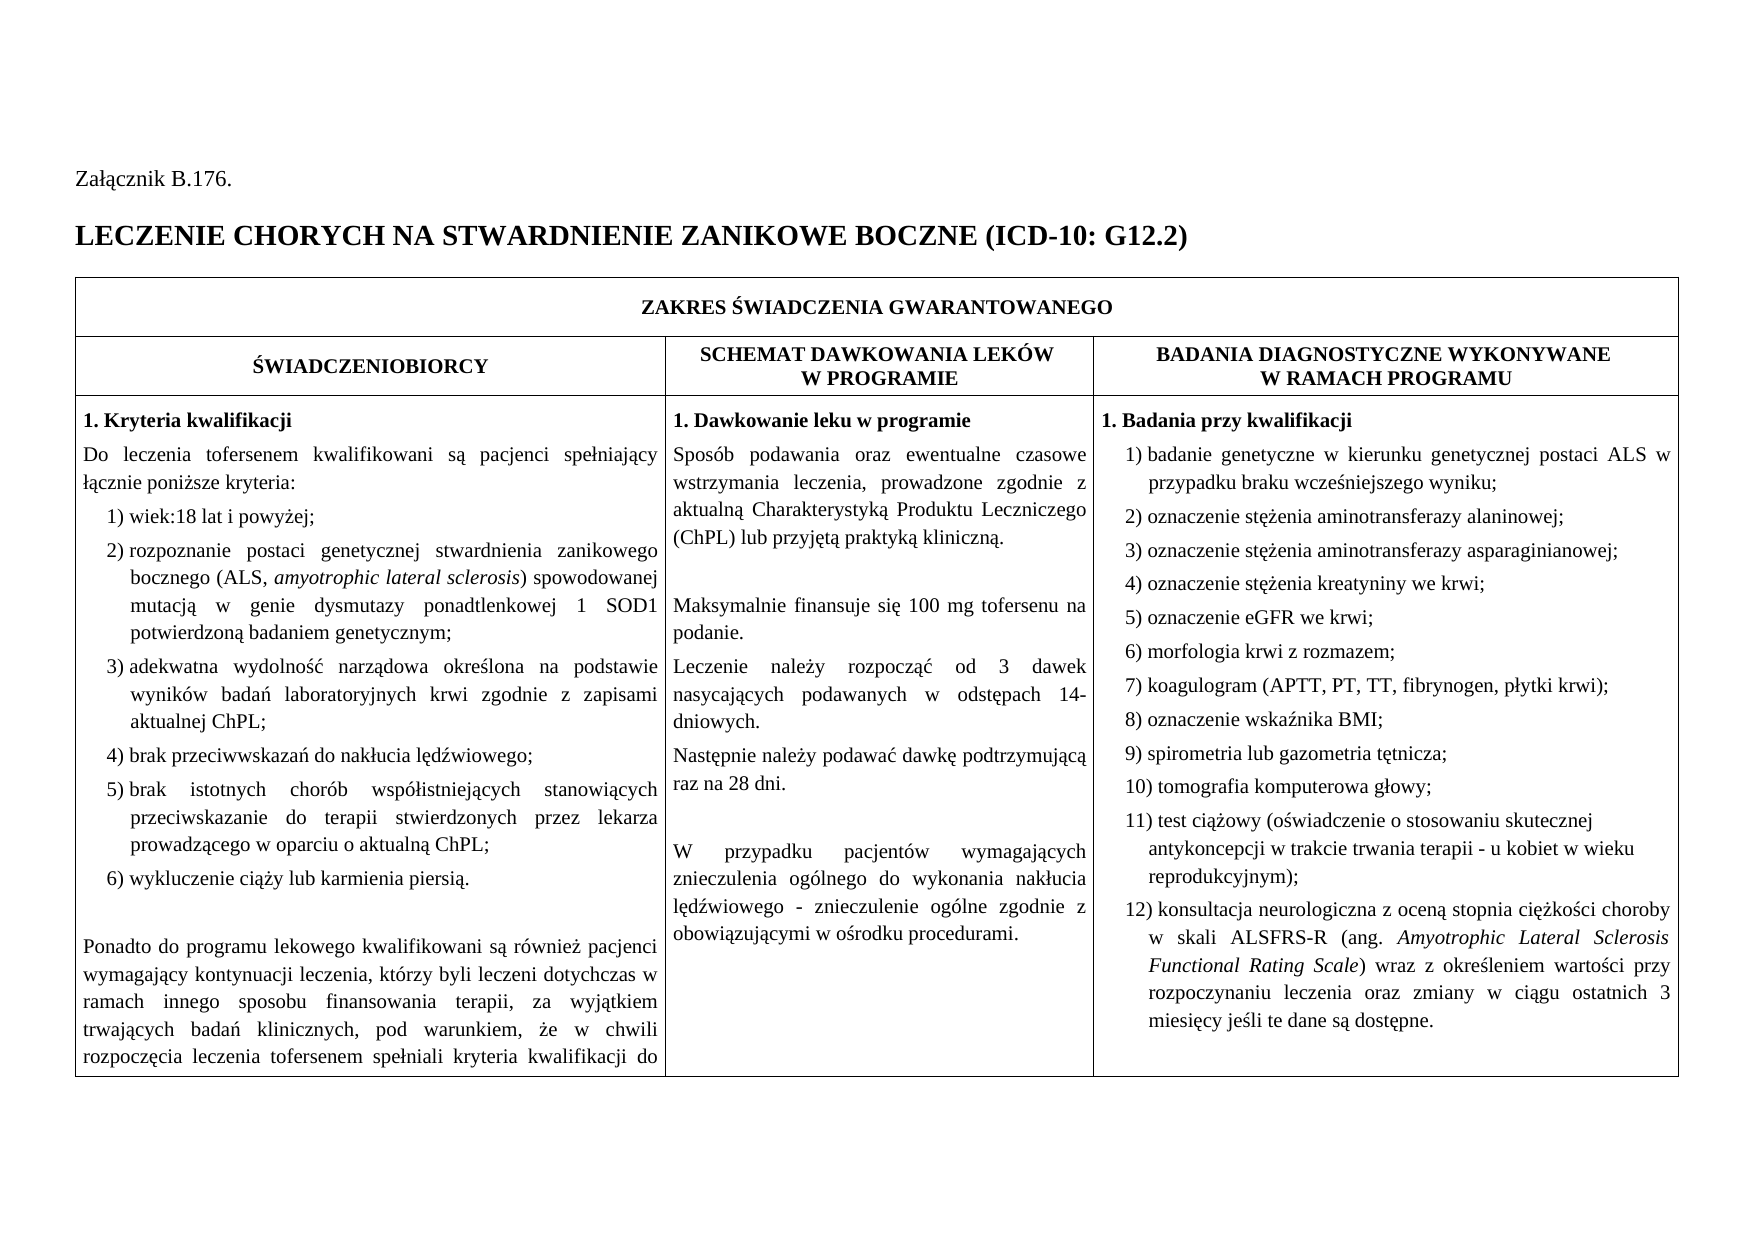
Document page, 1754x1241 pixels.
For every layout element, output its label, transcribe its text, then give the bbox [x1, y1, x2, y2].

table_cell BADANIA DIAGNOSTYCZNE WYKONYWANE W RAMACH PROGRAMU [1094, 337, 1678, 395]
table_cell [666, 396, 1093, 1076]
text LECZENIE CHORYCH NA STWARDNIENIE ZANIKOWE BOCZNE (ICD-10: G12.2) [75, 218, 1679, 252]
text Załącznik B.176. [75, 165, 1679, 192]
table_header ZAKRES ŚWIADCZENIA GWARANTOWANEGO [76, 278, 1678, 336]
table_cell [1094, 396, 1678, 1076]
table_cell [76, 396, 665, 1076]
table_cell SCHEMAT DAWKOWANIA LEKÓW W PROGRAMIE [666, 337, 1093, 395]
table_cell ŚWIADCZENIOBIORCY [76, 337, 665, 395]
